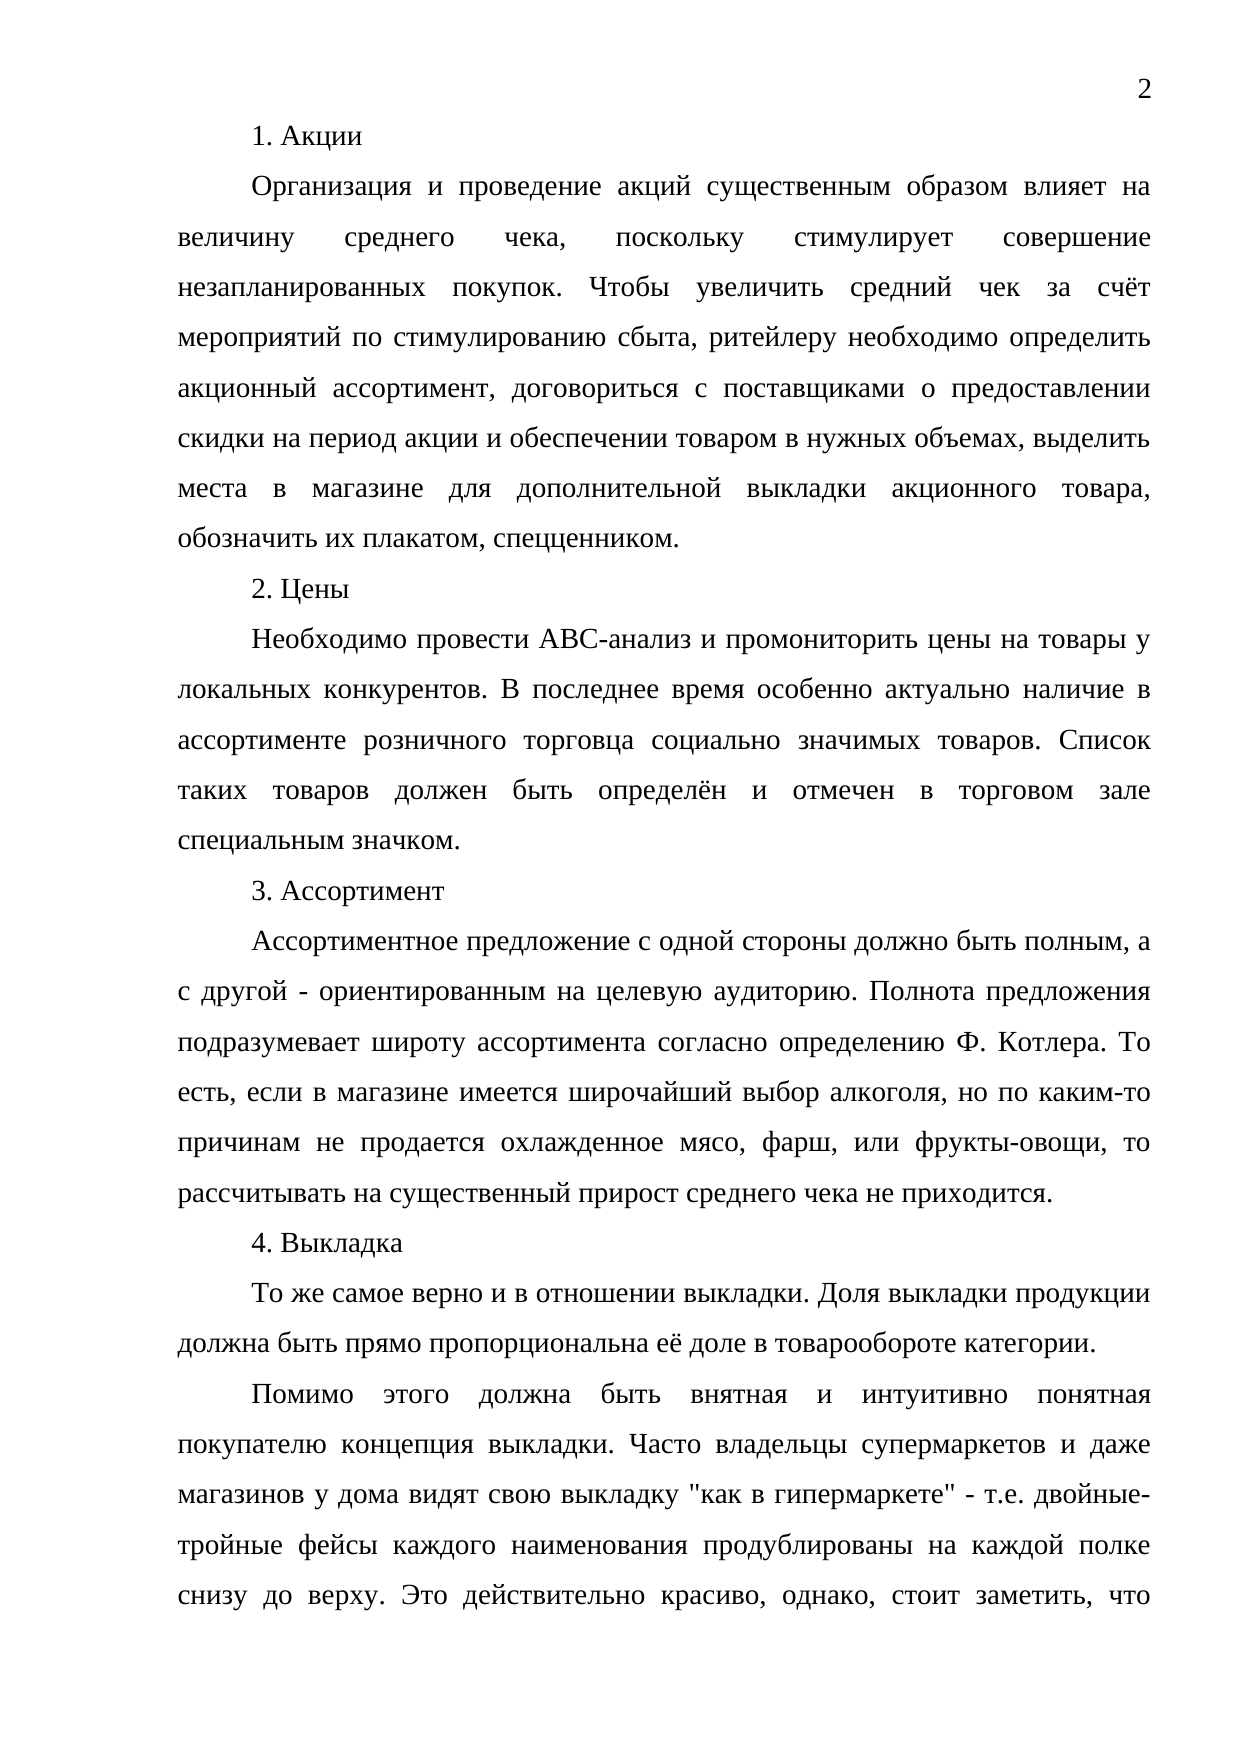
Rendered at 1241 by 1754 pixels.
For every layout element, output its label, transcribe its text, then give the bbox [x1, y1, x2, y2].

text 1. Акции [177, 118, 1152, 152]
text 4. Выкладка [177, 1225, 1152, 1258]
text Ассортиментное предложение с одной стороны должно быть полным, а с другой - ориентированным на целевую аудиторию. Полнота предложения подразумевает широту ассортимента согласно определению Ф. Котлера. То есть, если в магазине имеется широчайший выбор алкоголя, но по каким-то причинам не продается охлажденное мясо, фарш, или фрукты-овощи, то рассчитывать на существенный прирост среднего чека не приходится. [177, 923, 1152, 1208]
text То же самое верно и в отношении выкладки. Доля выкладки продукции должна быть прямо пропорциональна её доле в товарообороте категории. [177, 1275, 1152, 1359]
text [177, 1376, 1152, 1611]
text Необходимо провести АВС-анализ и промониторить цены на товары у локальных конкурентов. В последнее время особенно актуально наличие в ассортименте розничного торговца социально значимых товаров. Список таких товаров должен быть определён и отмечен в торговом зале специальным значком. [177, 621, 1152, 856]
text 3. Ассортимент [177, 873, 1152, 906]
text 2. Цены [177, 571, 1152, 604]
text Организация и проведение акций существенным образом влияет на величину среднего чека, поскольку стимулирует совершение незапланированных покупок. Чтобы увеличить средний чек за счёт мероприятий по стимулированию сбыта, ритейлеру необходимо определить акционный ассортимент, договориться с поставщиками о предоставлении скидки на период акции и обеспечении товаром в нужных объемах, выделить места в магазине для дополнительной выкладки акционного товара, обозначить их плакатом, спецценником. [177, 168, 1152, 554]
